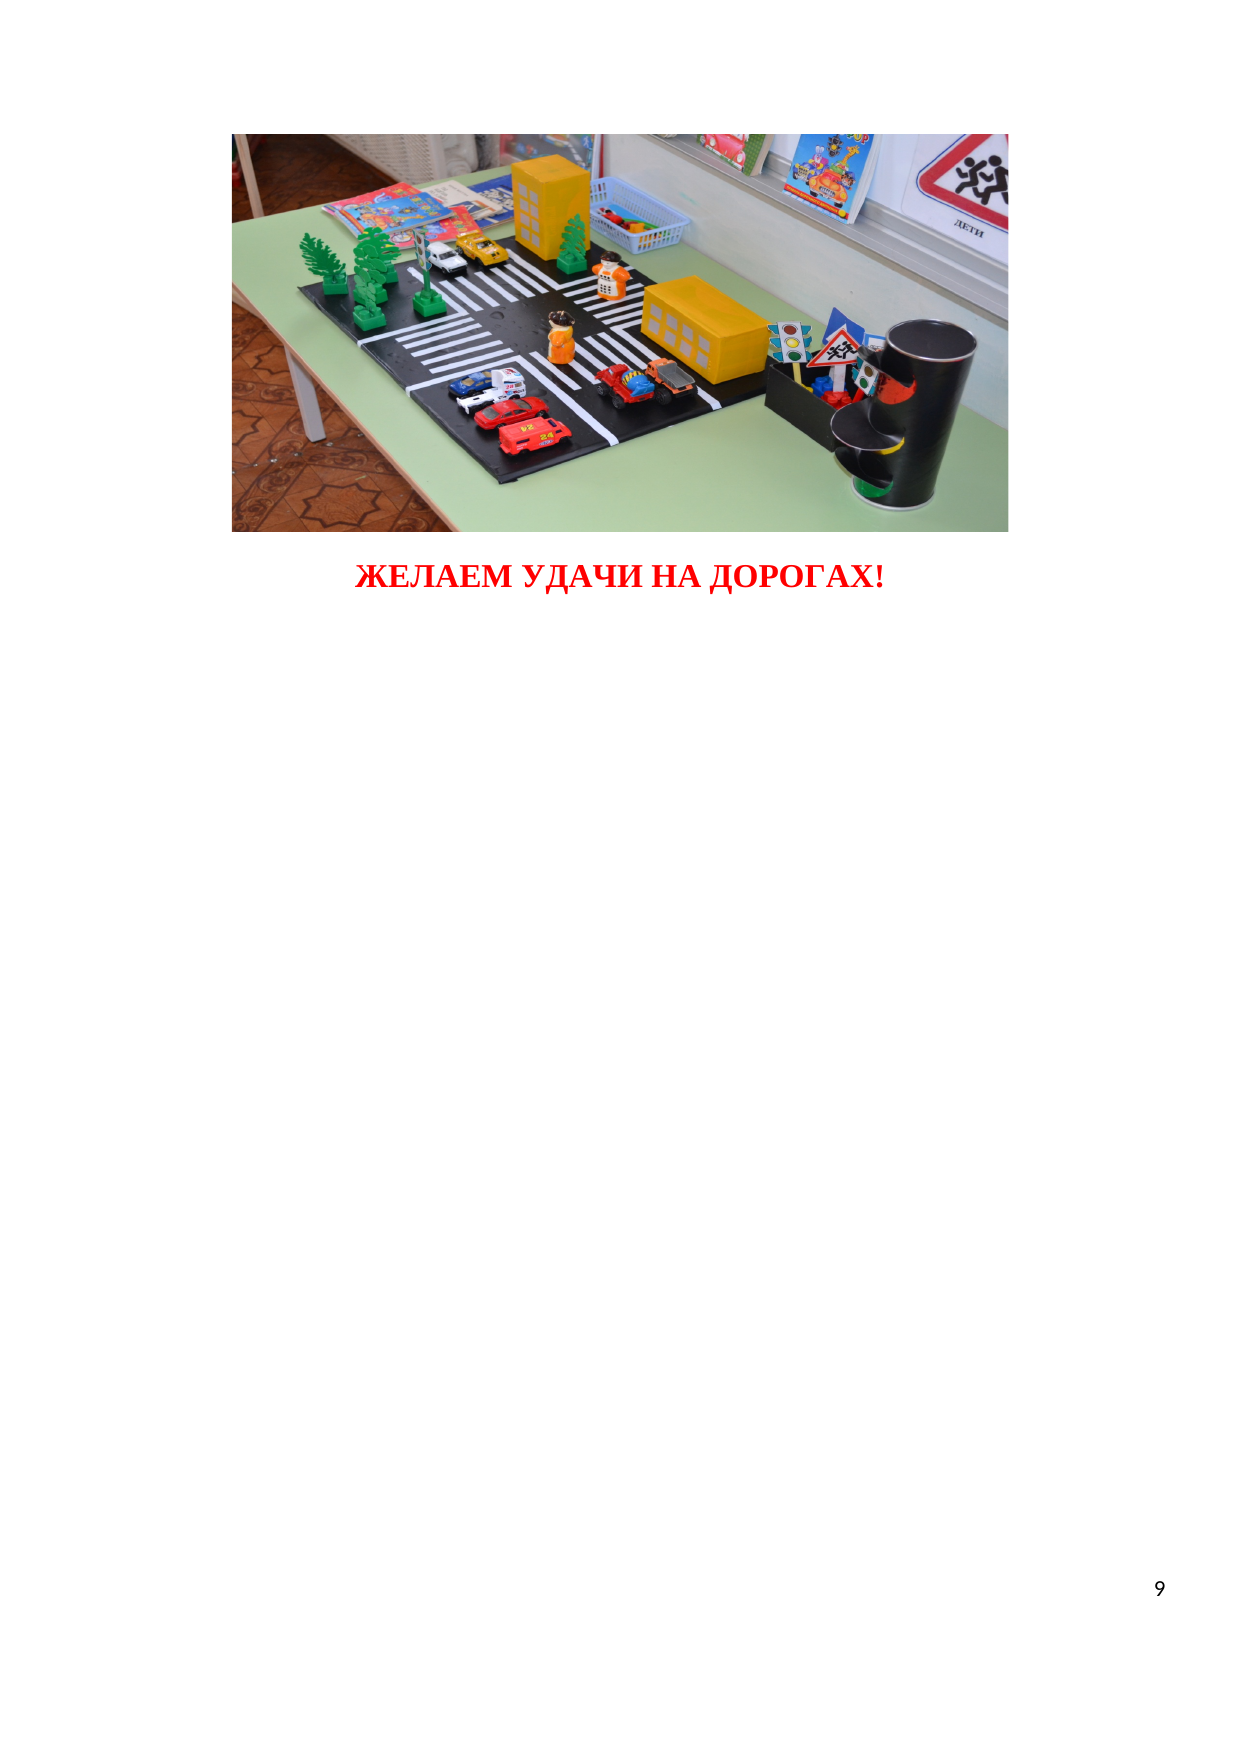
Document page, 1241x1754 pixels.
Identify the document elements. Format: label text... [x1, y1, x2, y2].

text ЖЕЛАЕМ УДАЧИ НА ДОРОГАХ! [75, 556, 1165, 594]
picture [231, 134, 1009, 532]
